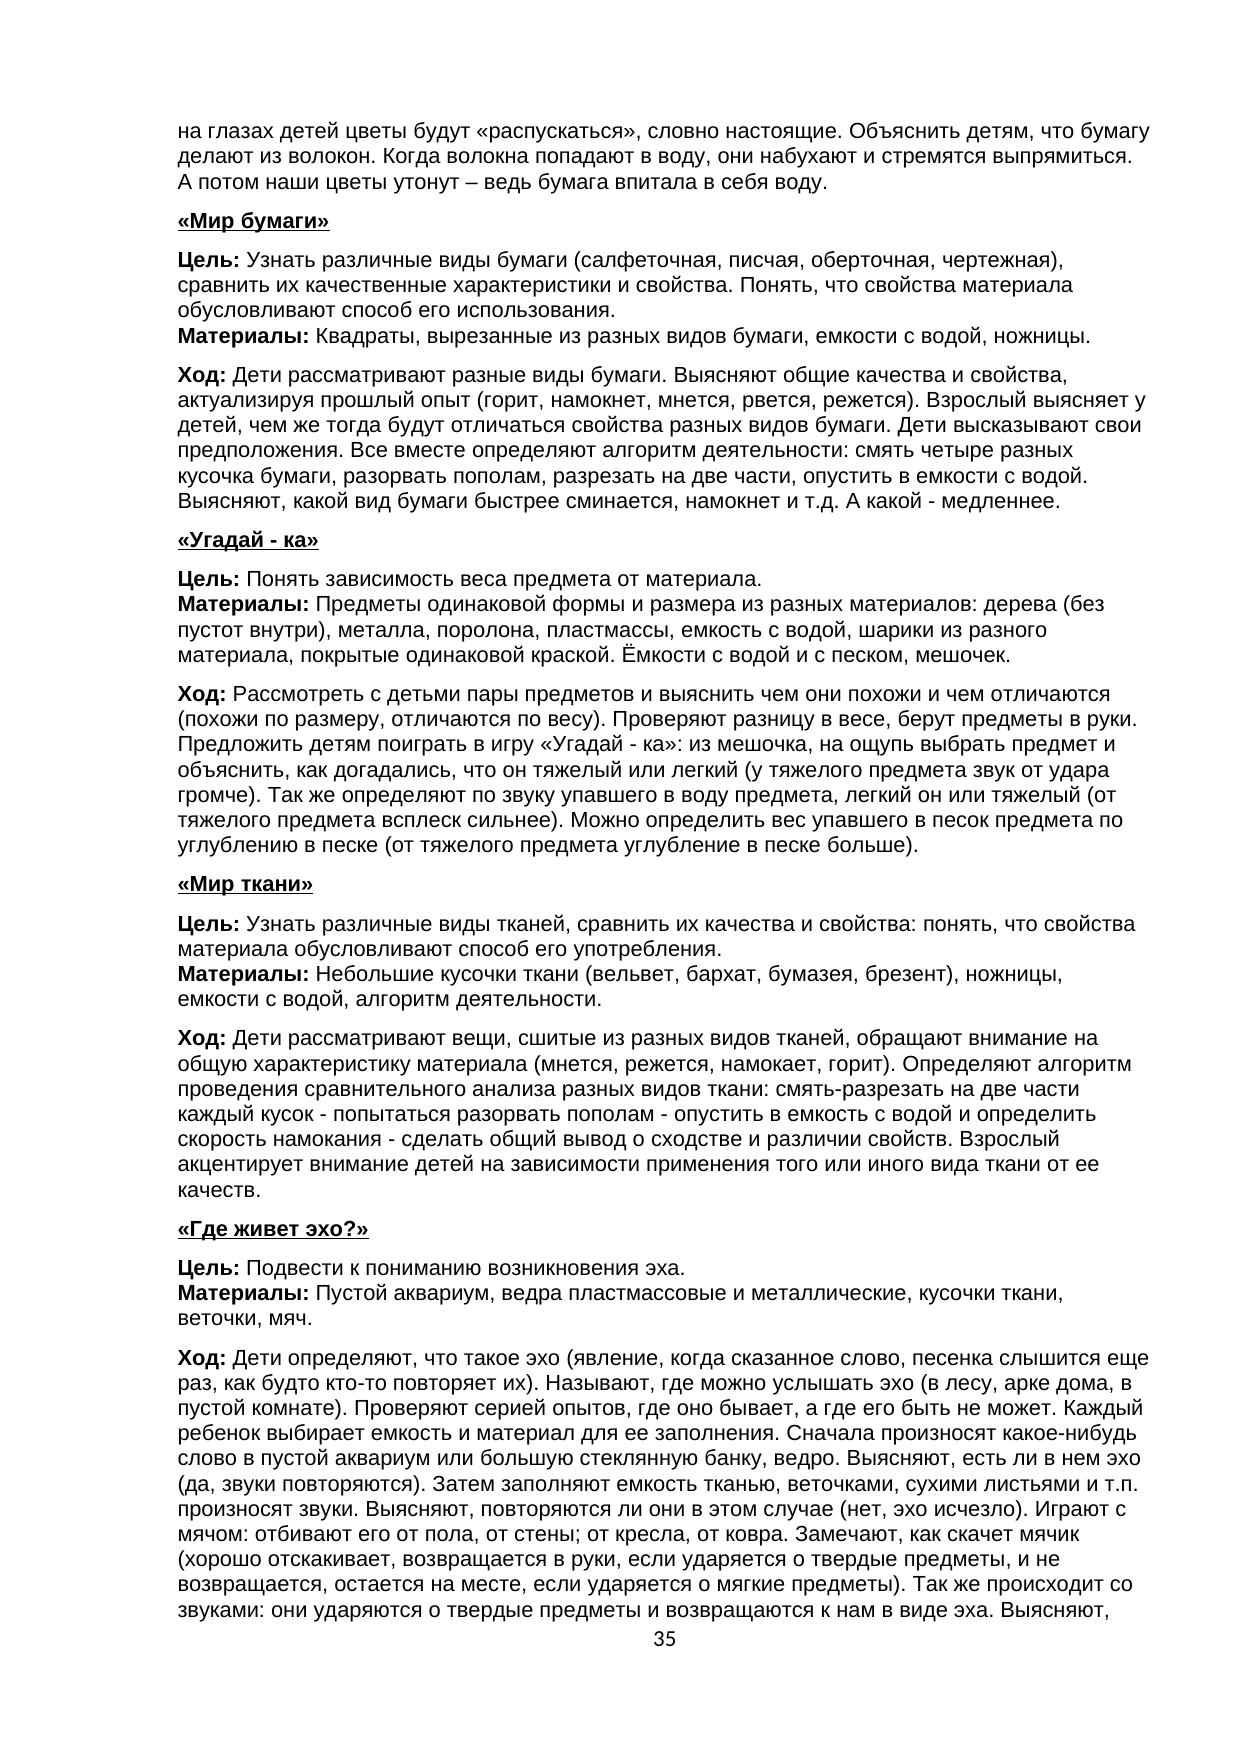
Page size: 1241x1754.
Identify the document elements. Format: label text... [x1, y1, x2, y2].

text Цель: Узнать различные виды тканей, сравнить их качества и свойства: понять, что свойства материала обусловливают способ его употребления. Материалы: Небольшие кусочки ткани (вельвет, бархат, бумазея, брезент), ножницы, емкости с водой, алгоритм деятельности. [177, 910, 1152, 1011]
text Ход: Дети рассматривают вещи, сшитые из разных видов тканей, обращают внимание на общую характеристику материала (мнется, режется, намокает, горит). Определяют алгоритм проведения сравнительного анализа разных видов ткани: смять-разрезать на две части каждый кусок - попытаться разорвать пополам - опустить в емкость с водой и определить скорость намокания - сделать общий вывод о сходстве и различии свойств. Взрослый акцентирует внимание детей на зависимости применения того или иного вида ткани от ее качеств. [177, 1025, 1152, 1202]
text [177, 1344, 1152, 1622]
text «Мир бумаги» [177, 208, 1152, 233]
text Ход: Рассмотреть с детьми пары предметов и выяснить чем они похожи и чем отличаются (похожи по размеру, отличаются по весу). Проверяют разницу в весе, берут предметы в руки. Предложить детям поиграть в игру «Угадай - ка»: из мешочка, на ощупь выбрать предмет и объяснить, как догадались, что он тяжелый или легкий (у тяжелого предмета звук от удара громче). Так же определяют по звуку упавшего в воду предмета, легкий он или тяжелый (от тяжелого предмета всплеск сильнее). Можно определить вес упавшего в песок предмета по углублению в песке (от тяжелого предмета углубление в песке больше). [177, 681, 1152, 857]
text Цель: Подвести к пониманию возникновения эха. Материалы: Пустой аквариум, ведра пластмассовые и металлические, кусочки ткани, веточки, мяч. [177, 1255, 1152, 1330]
text «Мир ткани» [177, 871, 1152, 896]
text Цель: Узнать различные виды бумаги (салфеточная, писчая, оберточная, чертежная), сравнить их качественные характеристики и свойства. Понять, что свойства материала обусловливают способ его использования. Материалы: Квадраты, вырезанные из разных видов бумаги, емкости с водой, ножницы. [177, 247, 1152, 348]
text Ход: Дети рассматривают разные виды бумаги. Выясняют общие качества и свойства, актуализируя прошлый опыт (горит, намокнет, мнется, рвется, режется). Взрослый выясняет у детей, чем же тогда будут отличаться свойства разных видов бумаги. Дети высказывают свои предположения. Все вместе определяют алгоритм деятельности: смять четыре разных кусочка бумаги, разорвать пополам, разрезать на две части, опустить в емкости с водой. Выясняют, какой вид бумаги быстрее сминается, намокнет и т.д. А какой - медленнее. [177, 362, 1152, 513]
text «Где живет эхо?» [177, 1216, 1152, 1241]
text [177, 118, 1152, 194]
text «Угадай - ка» [177, 527, 1152, 552]
text Цель: Понять зависимость веса предмета от материала. Материалы: Предметы одинаковой формы и размера из разных материалов: дерева (без пустот внутри), металла, поролона, пластмассы, емкость с водой, шарики из разного материала, покрытые одинаковой краской. Ёмкости с водой и с песком, мешочек. [177, 566, 1152, 667]
